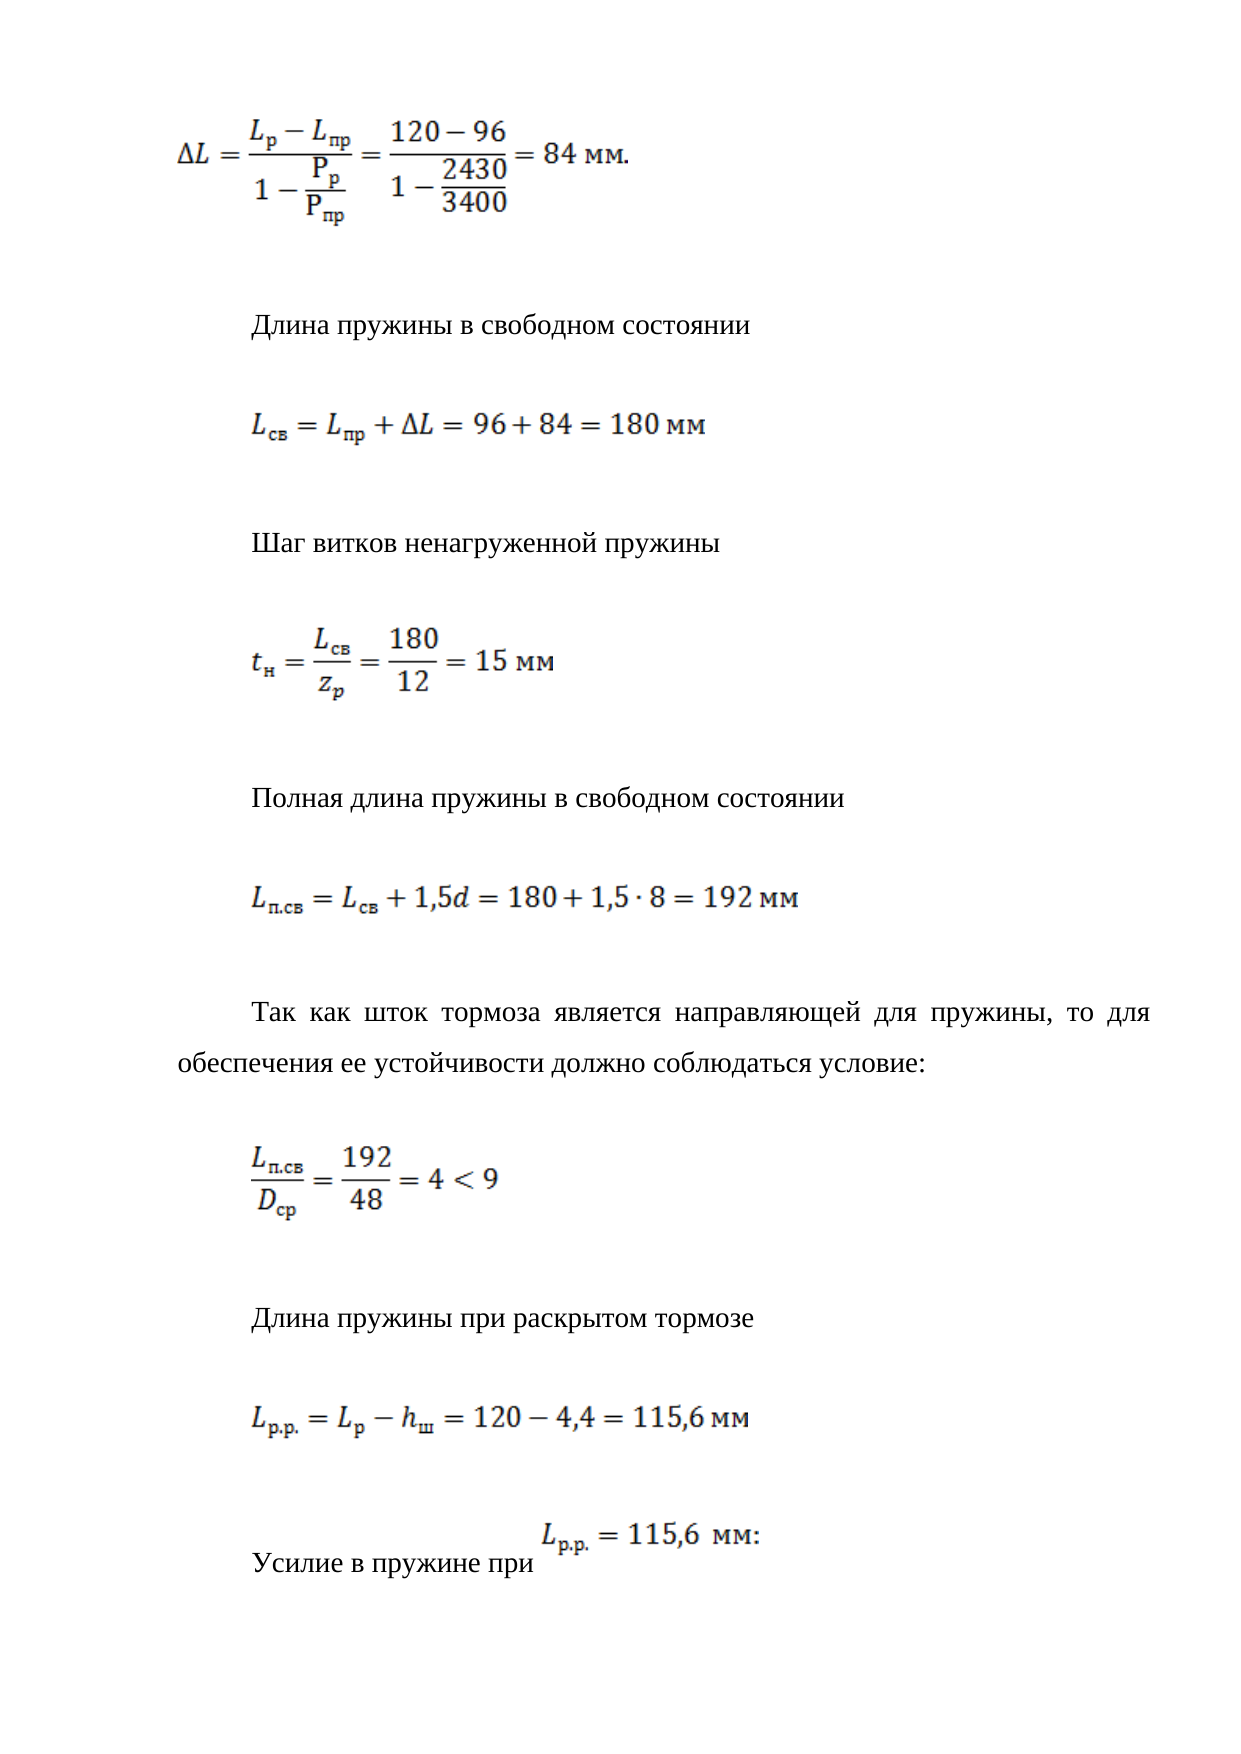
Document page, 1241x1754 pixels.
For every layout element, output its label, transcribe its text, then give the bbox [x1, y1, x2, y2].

picture [177, 118, 628, 245]
text Так как шток тормоза является направляющей для пружины, то для обеспечения ее устойчивости должно соблюдаться условие: [177, 994, 1152, 1078]
text Усилие в пружине при [177, 1518, 1152, 1579]
picture [251, 1145, 500, 1238]
picture [251, 625, 553, 718]
text Шаг витков ненагруженной пружины [177, 525, 1152, 558]
picture [251, 880, 798, 933]
picture [251, 407, 705, 463]
text Полная длина пружины в свободном состоянии [177, 780, 1152, 813]
picture [541, 1517, 759, 1573]
picture [251, 1400, 748, 1456]
text Длина пружины при раскрытом тормозе [177, 1300, 1152, 1334]
text Длина пружины в свободном состоянии [177, 307, 1152, 341]
